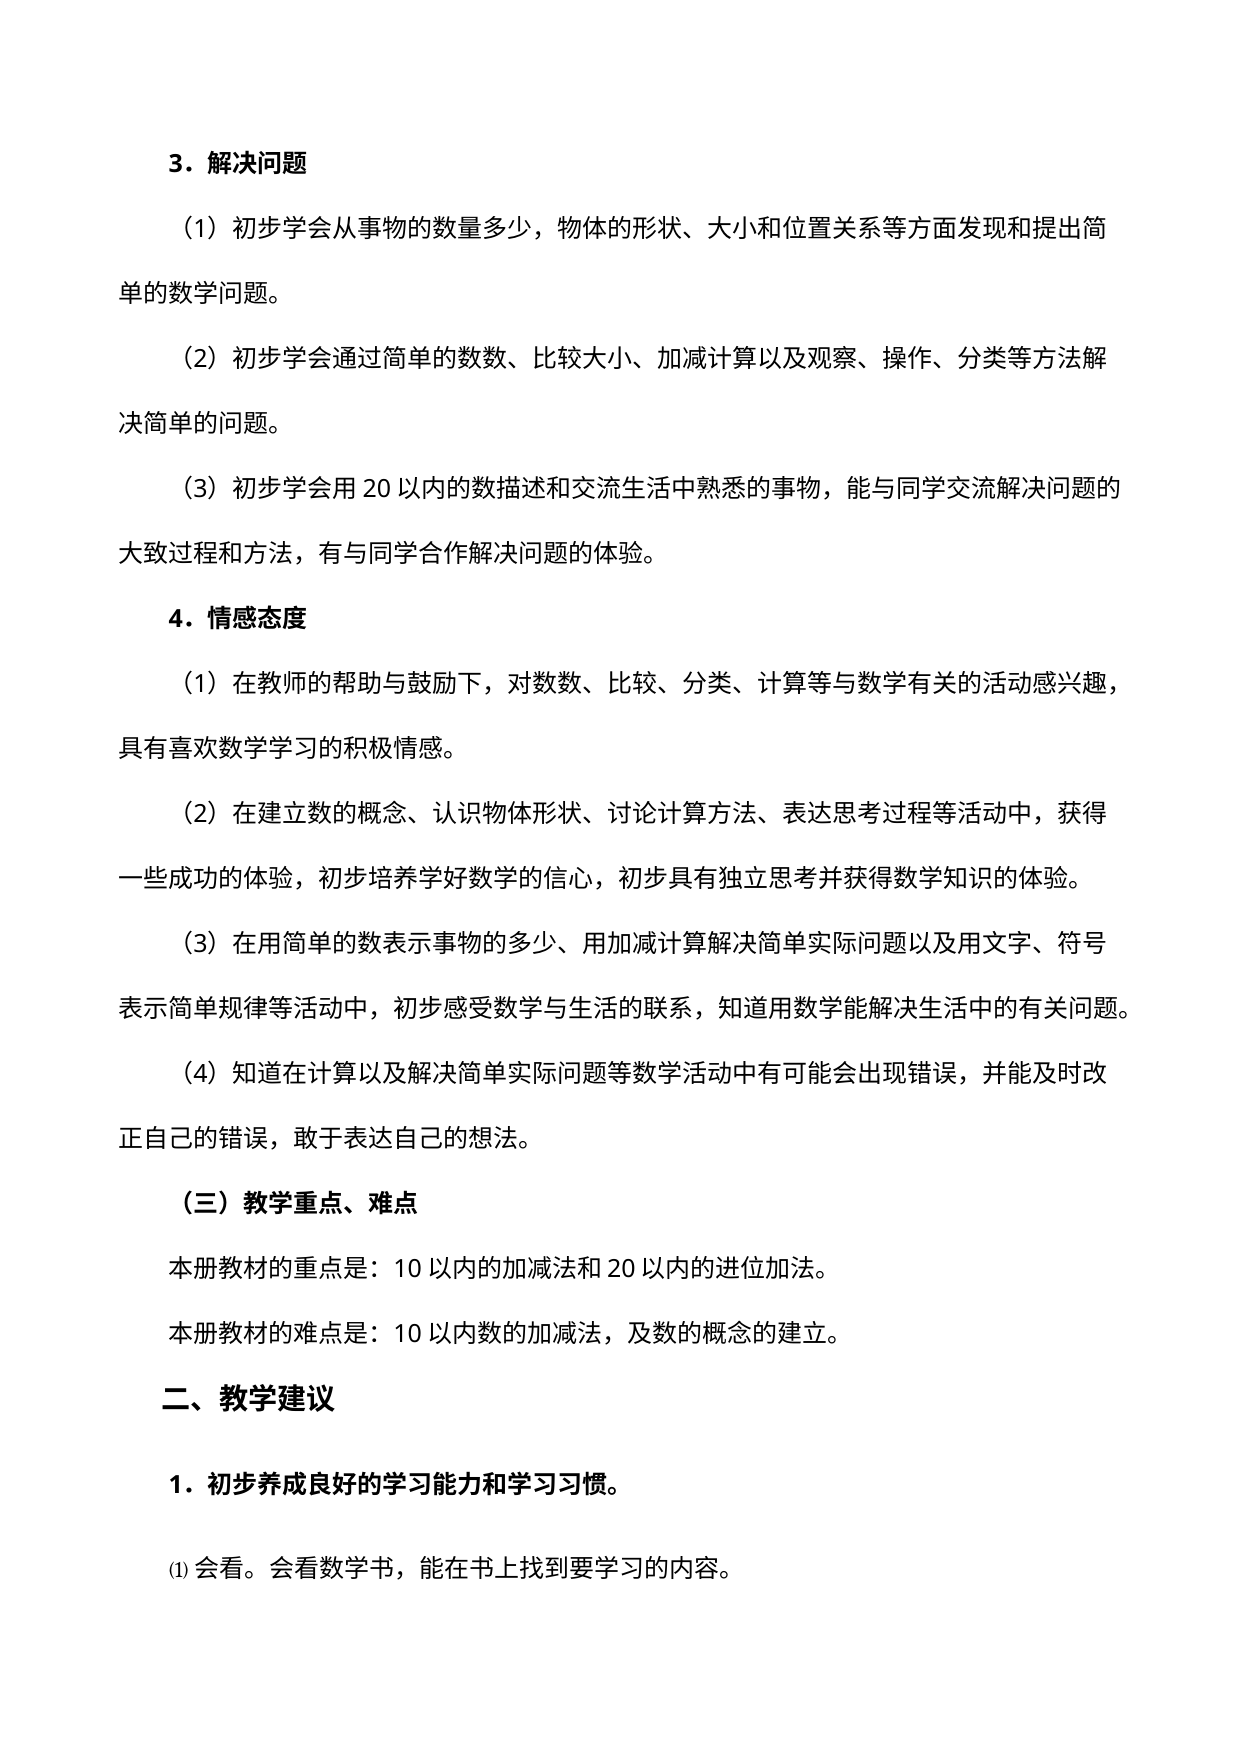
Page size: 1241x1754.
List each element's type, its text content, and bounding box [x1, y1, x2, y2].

text 二、教学建议 [118, 1364, 1122, 1429]
text 本册教材的重点是：10以内的加减法和20以内的进位加法。 [118, 1234, 1122, 1299]
text （2）在建立数的概念、认识物体形状、讨论计算方法、表达思考过程等活动中，获得一些成功的体验，初步培养学好数学的信心，初步具有独立思考并获得数学知识的体验。 [118, 779, 1122, 909]
text 3．解决问题 [118, 129, 1122, 194]
text （1）在教师的帮助与鼓励下，对数数、比较、分类、计算等与数学有关的活动感兴趣，具有喜欢数学学习的积极情感。 [118, 649, 1122, 779]
text （3）初步学会用20以内的数描述和交流生活中熟悉的事物，能与同学交流解决问题的大致过程和方法，有与同学合作解决问题的体验。 [118, 454, 1122, 584]
text （2）初步学会通过简单的数数、比较大小、加减计算以及观察、操作、分类等方法解决简单的问题。 [118, 324, 1122, 454]
text （1）初步学会从事物的数量多少，物体的形状、大小和位置关系等方面发现和提出简单的数学问题。 [118, 194, 1122, 324]
text 1．初步养成良好的学习能力和学习习惯。 [118, 1451, 1122, 1516]
text 本册教材的难点是：10以内数的加减法，及数的概念的建立。 [118, 1299, 1122, 1364]
text ⑴会看。会看数学书，能在书上找到要学习的内容。 [118, 1534, 1122, 1599]
text （4）知道在计算以及解决简单实际问题等数学活动中有可能会出现错误，并能及时改正自己的错误，敢于表达自己的想法。 [118, 1039, 1122, 1169]
text （三）教学重点、难点 [118, 1169, 1122, 1234]
text （3）在用简单的数表示事物的多少、用加减计算解决简单实际问题以及用文字、符号表示简单规律等活动中，初步感受数学与生活的联系，知道用数学能解决生活中的有关问题。 [118, 909, 1122, 1039]
text 4．情感态度 [118, 584, 1122, 649]
